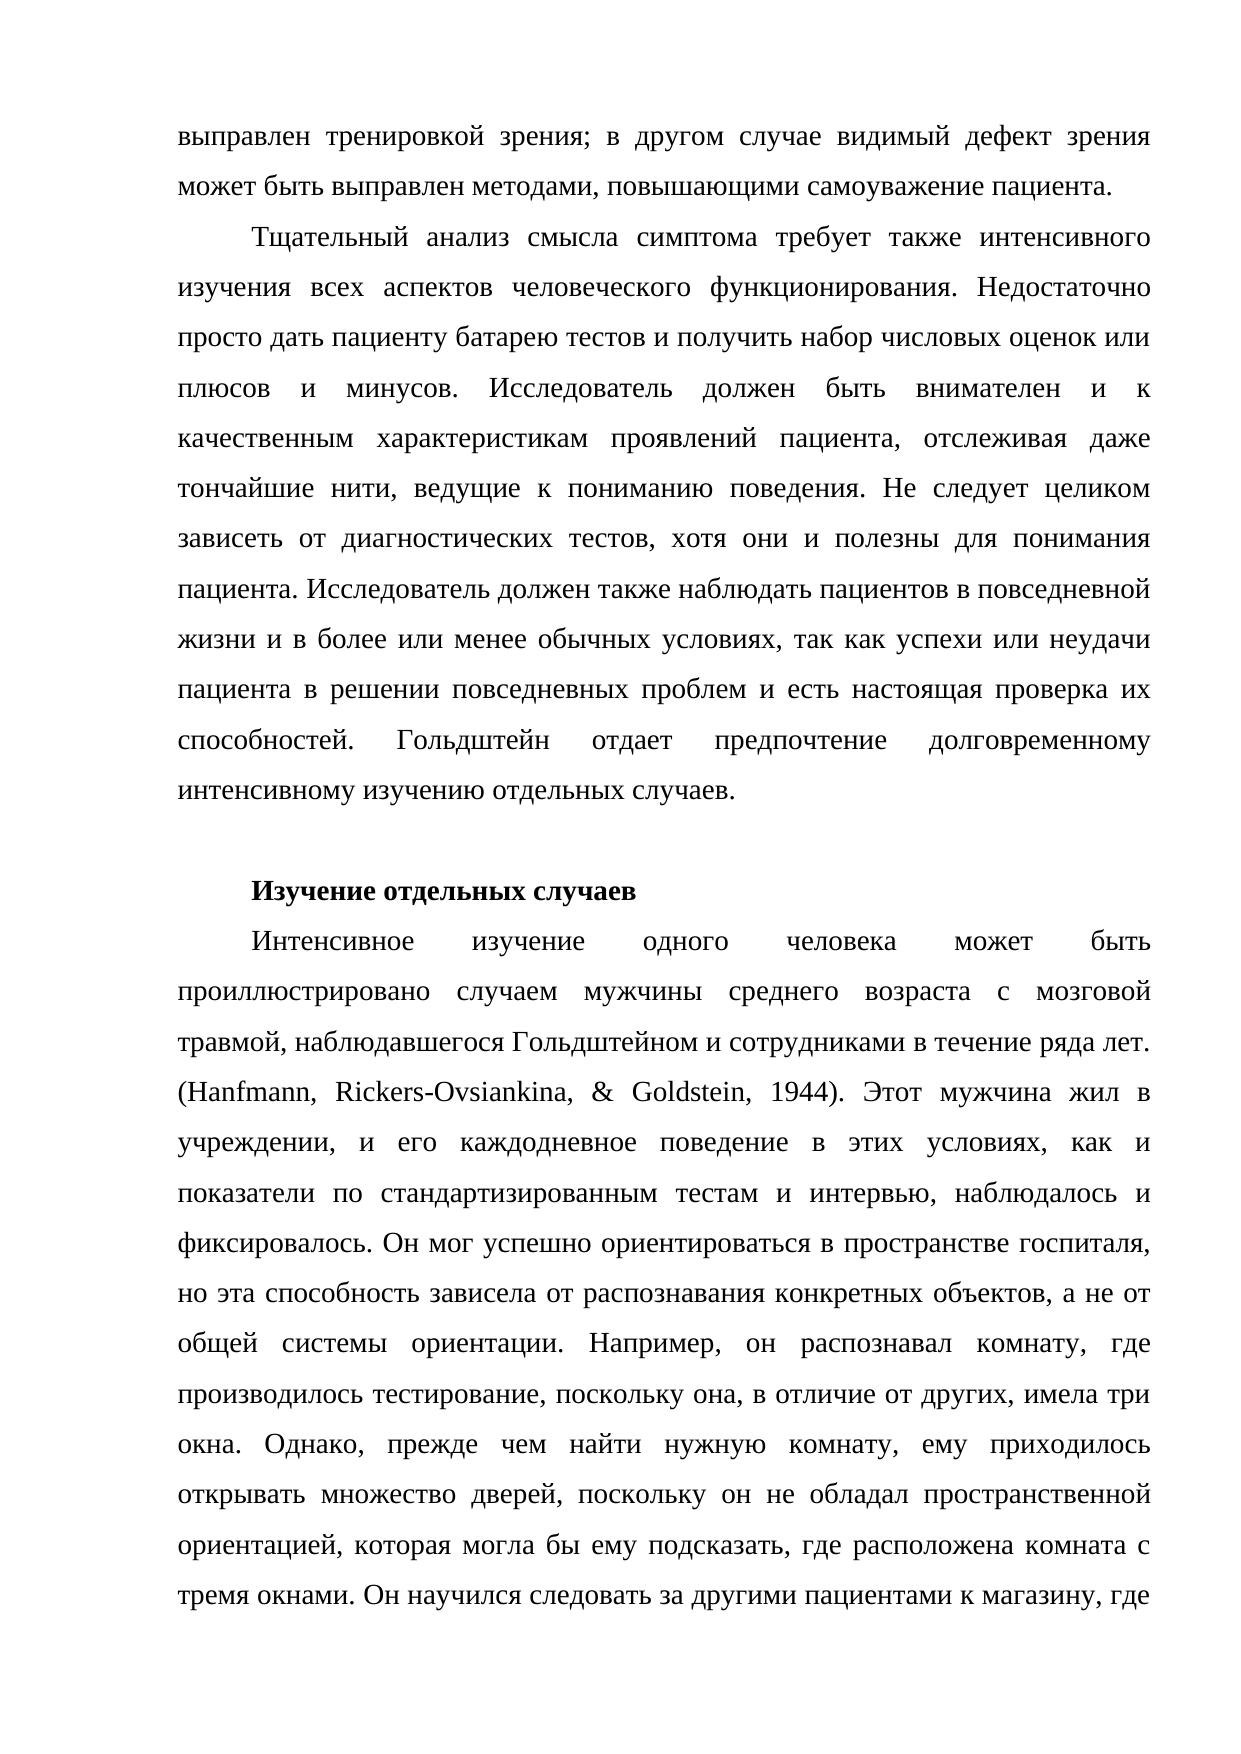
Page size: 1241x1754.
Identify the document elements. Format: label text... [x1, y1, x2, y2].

text Тщательный анализ смысла симптома требует также интенсивного изучения всех аспектов человеческого функционирования. Недостаточно просто дать пациенту батарею тестов и получить набор числовых оценок или плюсов и минусов. Исследователь должен быть внимателен и к качественным характеристикам проявлений пациента, отслеживая даже тончайшие нити, ведущие к пониманию поведения. Не следует целиком зависеть от диагностических тестов, хотя они и полезны для понимания пациента. Исследователь должен также наблюдать пациентов в повседневной жизни и в более или менее обычных условиях, так как успехи или неудачи пациента в решении повседневных проблем и есть настоящая проверка их способностей. Гольдштейн отдает предпочтение долговременному интенсивному изучению отдельных случаев. [177, 219, 1152, 806]
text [177, 923, 1152, 1611]
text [177, 118, 1152, 202]
text Изучение отдельных случаев [177, 873, 1152, 906]
